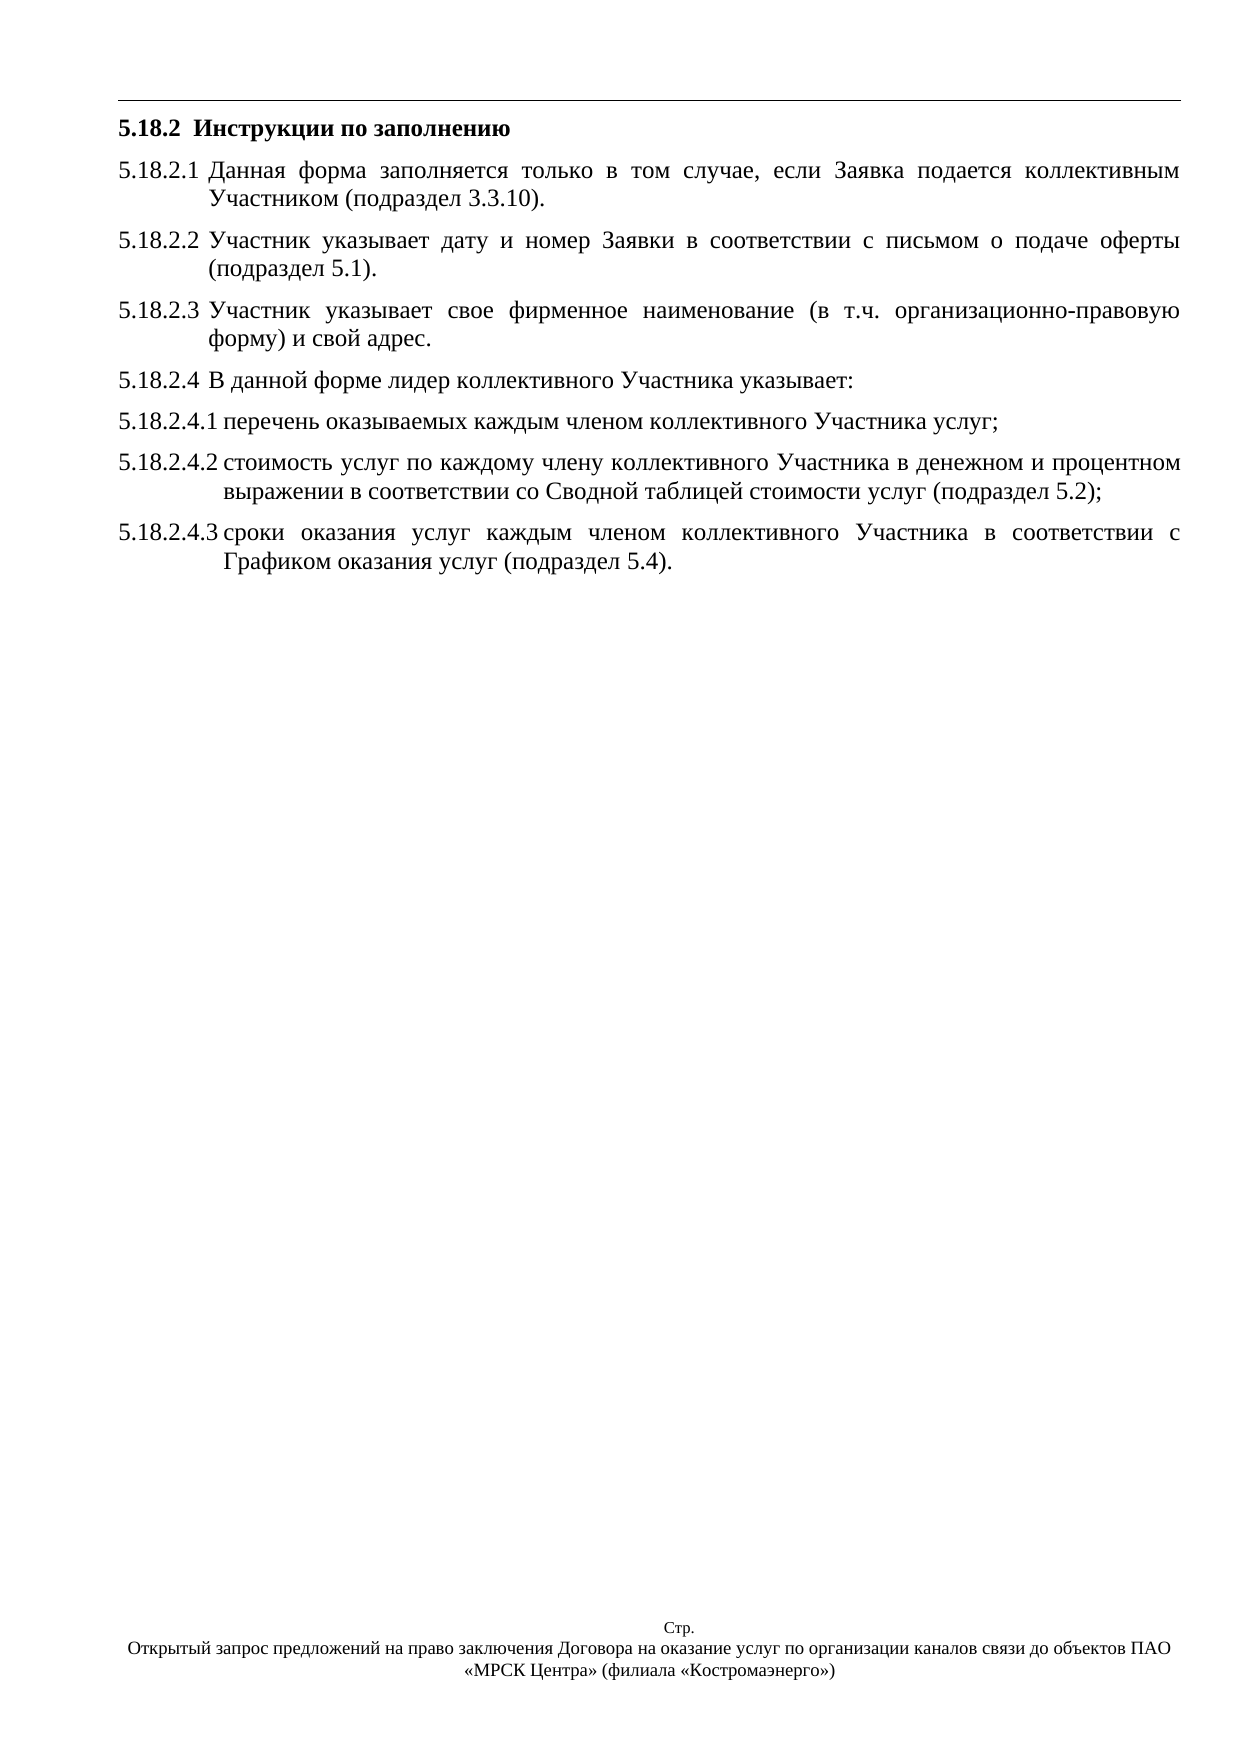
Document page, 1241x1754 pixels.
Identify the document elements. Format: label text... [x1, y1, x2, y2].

list Участник указывает дату и номер Заявки в соответствии с письмом о подаче оферты (подраздел 5.1). [118, 225, 1181, 282]
list Участник указывает свое фирменное наименование (в т.ч. организационно-правовую форму) и свой адрес. [118, 295, 1181, 352]
list Данная форма заполняется только в том случае, если Заявка подается коллективным Участником (подраздел 3.3.10). [118, 155, 1181, 212]
list В данной форме лидер коллективного Участника указывает: [118, 365, 1181, 393]
list сроки оказания услуг каждым членом коллективного Участника в соответствии с Графиком оказания услуг (подраздел 5.4). [118, 517, 1181, 575]
list стоимость услуг по каждому члену коллективного Участника в денежном и процентном выражении в соответствии со Сводной таблицей стоимости услуг (подраздел 5.2); [118, 447, 1181, 505]
list перечень оказываемых каждым членом коллективного Участника услуг; [118, 406, 1181, 435]
subtitle Инструкции по заполнению [118, 113, 1181, 142]
